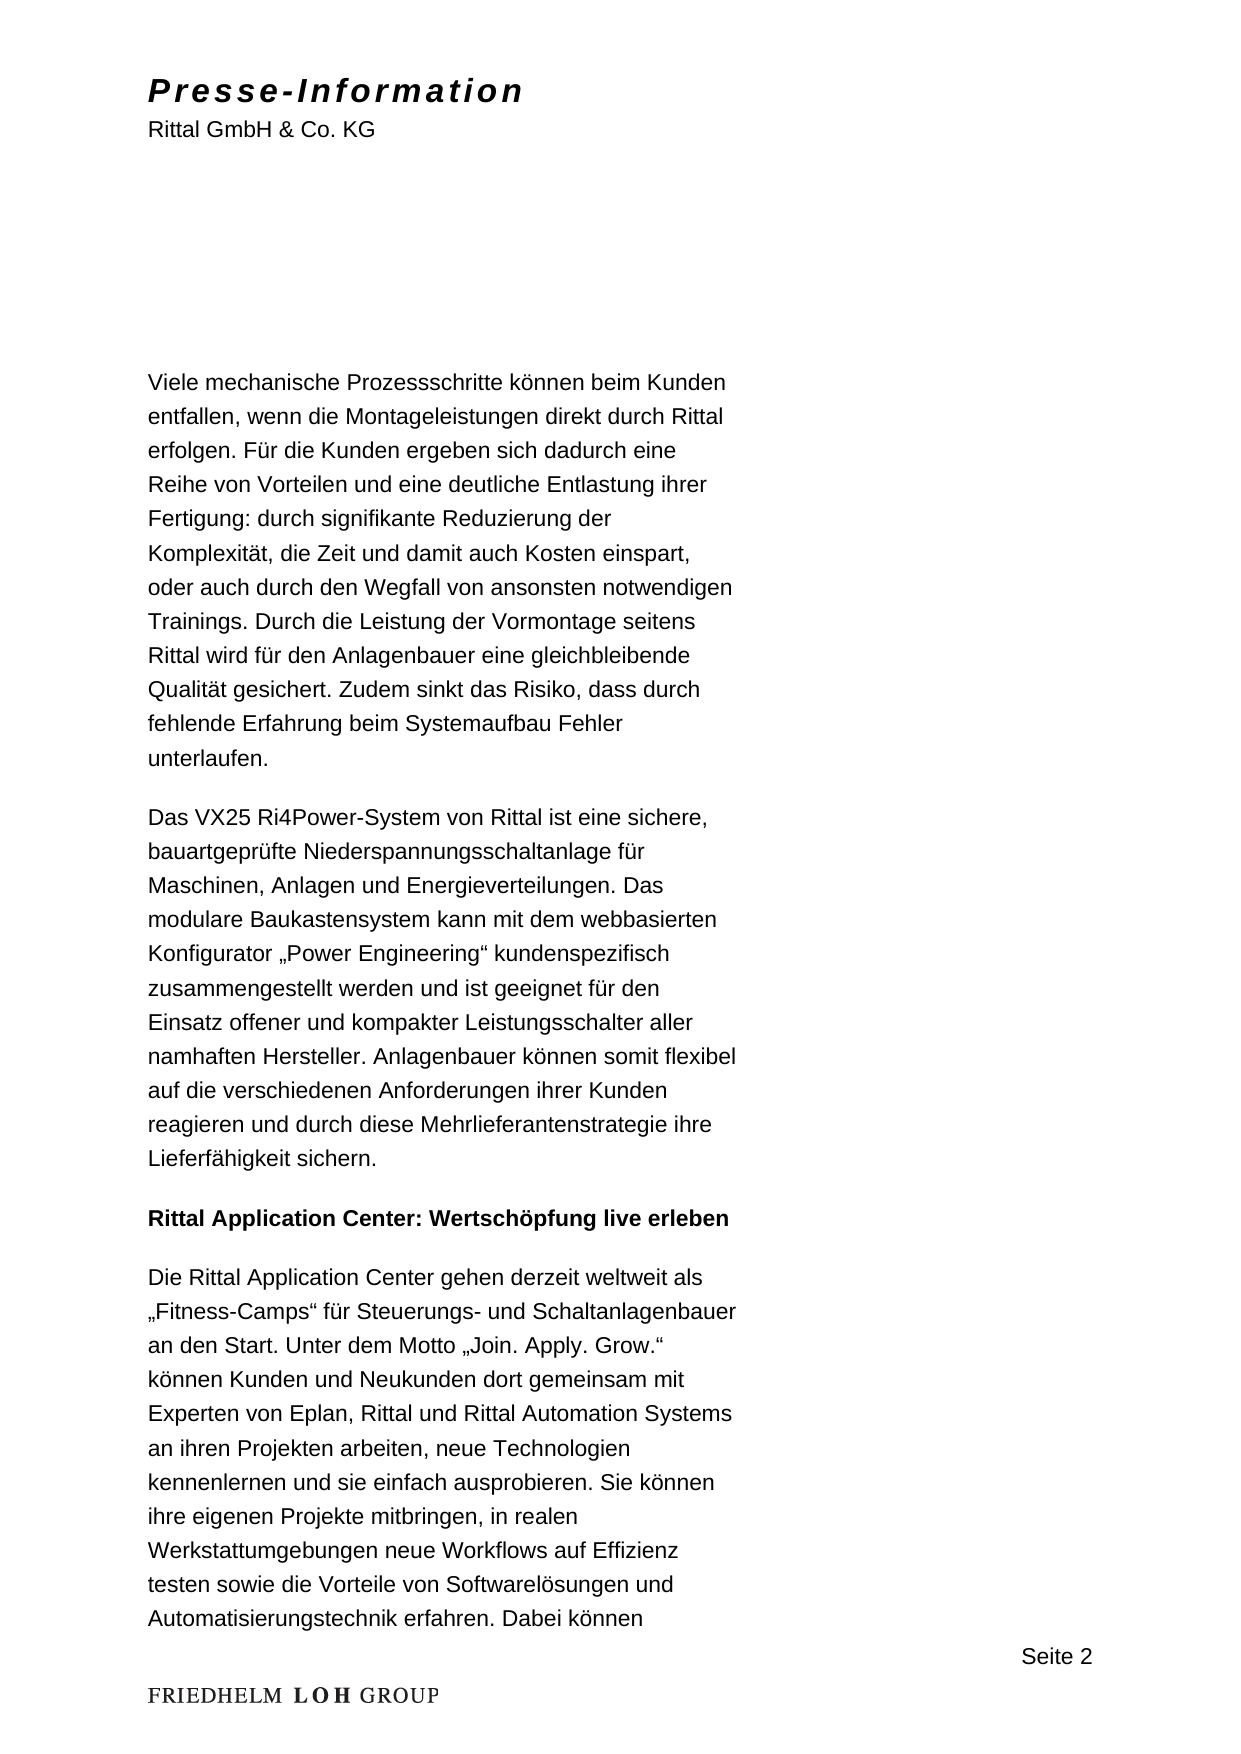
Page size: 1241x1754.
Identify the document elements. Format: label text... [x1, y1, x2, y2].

text Viele mechanische Prozessschritte können beim Kunden entfallen, wenn die Montageleistungen direkt durch Rittal erfolgen. Für die Kunden ergeben sich dadurch eine Reihe von Vorteilen und eine deutliche Entlastung ihrer Fertigung: durch signifikante Reduzierung der Komplexität, die Zeit und damit auch Kosten einspart, oder auch durch den Wegfall von ansonsten notwendigen Trainings. Durch die Leistung der Vormontage seitens Rittal wird für den Anlagenbauer eine gleichbleibende Qualität gesichert. Zudem sinkt das Risiko, dass durch fehlende Erfahrung beim Systemaufbau Fehler unterlaufen. [148, 369, 738, 771]
text Rittal Application Center: Wertschöpfung live erleben [148, 1204, 738, 1231]
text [148, 1264, 738, 1632]
picture [148, 1687, 438, 1703]
text Das VX25 Ri4Power-System von Rittal ist eine sichere, bauartgeprüfte Niederspannungsschaltanlage für Maschinen, Anlagen und Energieverteilungen. Das modulare Baukastensystem kann mit dem webbasierten Konfigurator „Power Engineering“ kundenspezifisch zusammengestellt werden und ist geeignet für den Einsatz offener und kompakter Leistungsschalter aller namhaften Hersteller. Anlagenbauer können somit flexibel auf die verschiedenen Anforderungen ihrer Kunden reagieren und durch diese Mehrlieferantenstrategie ihre Lieferfähigkeit sichern. [148, 804, 738, 1172]
